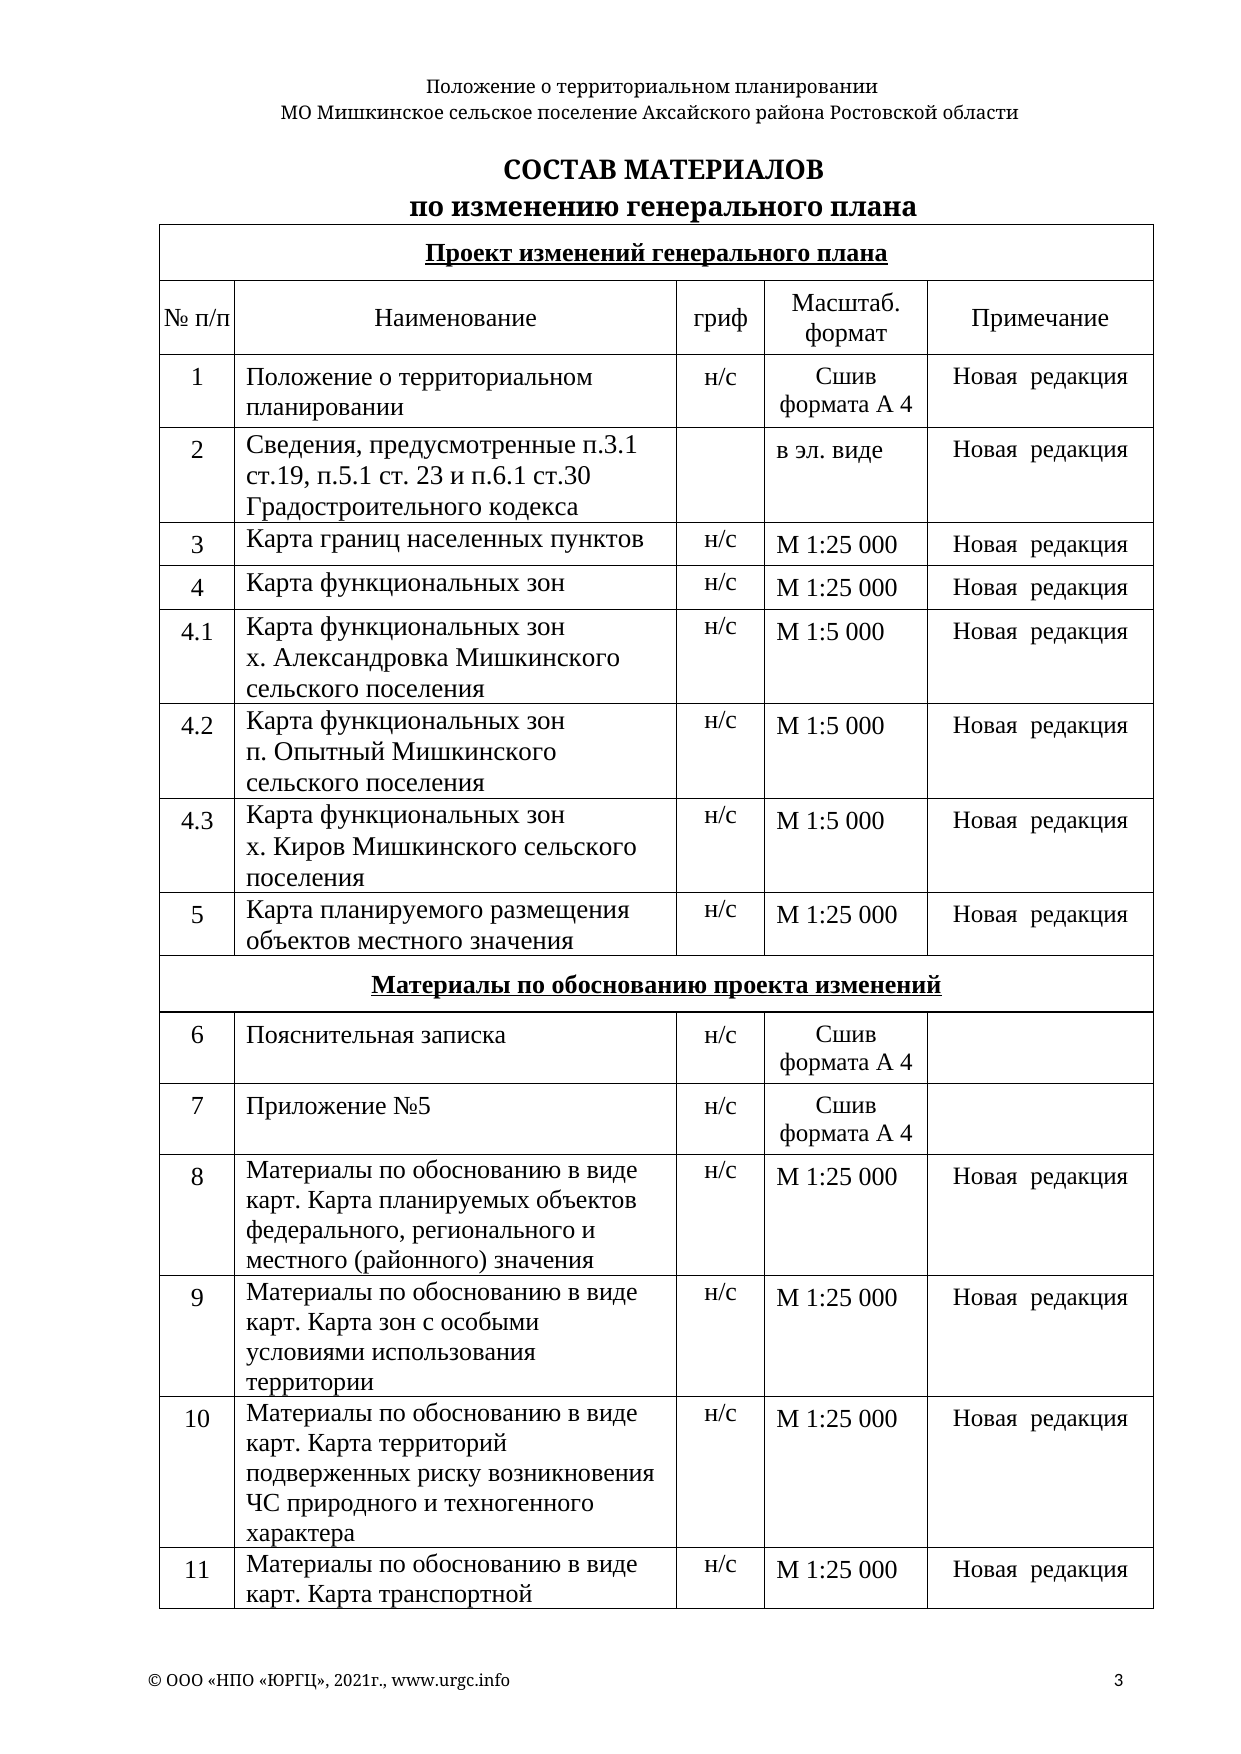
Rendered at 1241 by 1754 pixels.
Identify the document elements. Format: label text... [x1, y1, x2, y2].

table_cell Сшив формата А 4 [765, 1084, 927, 1153]
table_cell н/с [677, 566, 764, 609]
table_cell н/с [677, 1084, 764, 1153]
table_cell гриф [677, 281, 764, 353]
table_cell Приложение №5 [235, 1084, 676, 1153]
table_cell М 1:25 000 [765, 566, 927, 609]
table_cell 4.1 [160, 610, 234, 703]
table_cell 7 [160, 1084, 234, 1153]
table_cell Новая редакция [928, 523, 1153, 565]
table_cell Новая редакция [928, 566, 1153, 609]
table_cell н/с [677, 1397, 764, 1547]
text по изменению генерального плана [148, 187, 1121, 224]
table_cell Новая редакция [928, 610, 1153, 703]
table_cell Материалы по обоснованию в виде карт. Карта территорий подверженных риску возникновения ЧС природного и техногенного характера [235, 1397, 676, 1547]
table_cell н/с [677, 893, 764, 955]
table_cell [928, 1084, 1153, 1153]
table_cell М 1:5 000 [765, 704, 927, 798]
table_cell н/с [677, 704, 764, 798]
table_cell 6 [160, 1013, 234, 1082]
table_cell Наименование [235, 281, 676, 353]
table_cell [235, 1548, 676, 1608]
text СОСТАВ МАТЕРИАЛОВ [148, 150, 1121, 187]
table_cell н/с [677, 799, 764, 892]
table_cell Карта функциональных зон х. Александровка Мишкинского сельского поселения [235, 610, 676, 703]
table_cell 1 [160, 355, 234, 427]
table_cell Карта планируемого размещения объектов местного значения [235, 893, 676, 955]
table_cell № п/п [160, 281, 234, 353]
table_cell Новая редакция [928, 355, 1153, 427]
table_cell 5 [160, 893, 234, 955]
table_cell Масштаб. формат [765, 281, 927, 353]
table_cell Карта границ населенных пунктов [235, 523, 676, 565]
table_cell М 1:5 000 [765, 799, 927, 892]
table_cell Материалы по обоснованию в виде карт. Карта планируемых объектов федерального, регионального и местного (районного) значения [235, 1155, 676, 1274]
table_cell Карта функциональных зон п. Опытный Мишкинского сельского поселения [235, 704, 676, 798]
table_cell н/с [677, 355, 764, 427]
table_cell Новая редакция [928, 893, 1153, 955]
table_cell Примечание [928, 281, 1153, 353]
table_cell Карта функциональных зон [235, 566, 676, 609]
table_cell н/с [677, 523, 764, 565]
table_cell 3 [160, 523, 234, 565]
table_cell Материалы по обоснованию в виде карт. Карта зон с особыми условиями использования территории [235, 1276, 676, 1396]
table_cell М 1:25 000 [765, 1276, 927, 1396]
table_cell н/с [677, 1276, 764, 1396]
table_cell Новая редакция [928, 428, 1153, 522]
table_cell М 1:25 000 [765, 893, 927, 955]
table_cell Новая редакция [928, 1155, 1153, 1274]
table_cell н/с [677, 1155, 764, 1274]
table_cell 4 [160, 566, 234, 609]
table_cell [928, 1013, 1153, 1082]
table_cell М 1:25 000 [765, 1397, 927, 1547]
table_header Проект изменений генерального плана [160, 225, 1153, 280]
table_cell 2 [160, 428, 234, 522]
table_cell 10 [160, 1397, 234, 1547]
table_cell н/с [677, 1013, 764, 1082]
table_cell 4.3 [160, 799, 234, 892]
table_cell 9 [160, 1276, 234, 1396]
table_cell 11 [160, 1548, 234, 1608]
table_cell Новая редакция [928, 704, 1153, 798]
table_cell Материалы по обоснованию проекта изменений [160, 956, 1153, 1011]
table_cell Сшив формата А 4 [765, 1013, 927, 1082]
table_cell 8 [160, 1155, 234, 1274]
table_cell Карта функциональных зон х. Киров Мишкинского сельского поселения [235, 799, 676, 892]
table_cell н/с [677, 610, 764, 703]
table_cell Новая редакция [928, 1276, 1153, 1396]
table_cell Сведения, предусмотренные п.3.1 ст.19, п.5.1 ст. 23 и п.6.1 ст.30 Градостроительного кодекса [235, 428, 676, 522]
table_cell М 1:25 000 [765, 523, 927, 565]
table_cell в эл. виде [765, 428, 927, 522]
table_cell М 1:25 000 [765, 1548, 927, 1608]
table_cell М 1:5 000 [765, 610, 927, 703]
table_cell Положение о территориальном планировании [235, 355, 676, 427]
table_cell Сшив формата А 4 [765, 355, 927, 427]
table_cell Пояснительная записка [235, 1013, 676, 1082]
table_cell Новая редакция [928, 1548, 1153, 1608]
table_cell Новая редакция [928, 1397, 1153, 1547]
table_cell 4.2 [160, 704, 234, 798]
table_cell Новая редакция [928, 799, 1153, 892]
table_cell М 1:25 000 [765, 1155, 927, 1274]
table_cell [677, 428, 764, 522]
table_cell н/с [677, 1548, 764, 1608]
